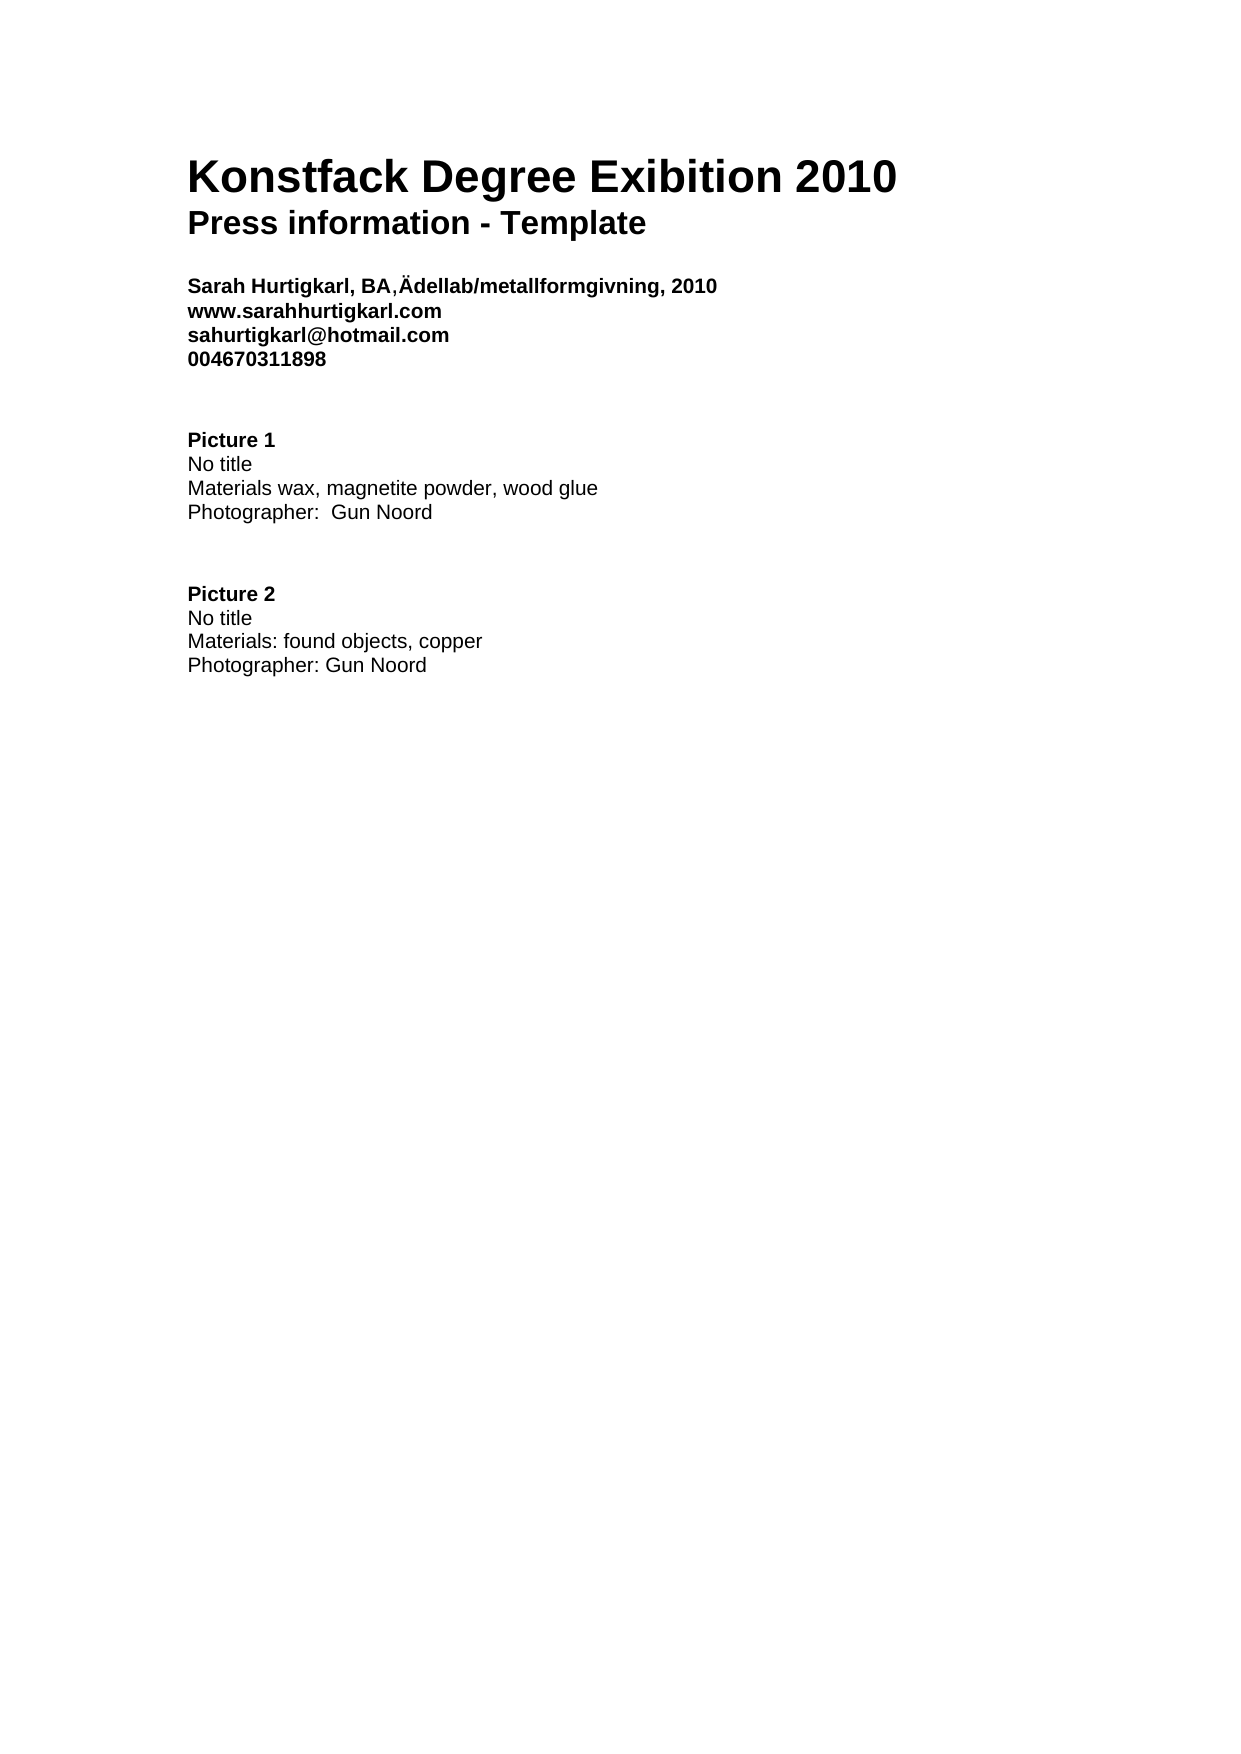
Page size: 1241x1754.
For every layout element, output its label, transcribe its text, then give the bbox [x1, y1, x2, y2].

text No title [187, 452, 1053, 476]
text Photographer: Gun Noord [187, 653, 1053, 677]
text Sarah Hurtigkarl, BA,Ädellab/metallformgivning, 2010 [187, 270, 1053, 299]
text Materials wax, magnetite powder, wood glue [187, 476, 1053, 500]
text Konstfack Degree Exibition 2010 [187, 150, 1053, 203]
text www.sarahhurtigkarl.com [187, 299, 1053, 323]
text Picture 2 [187, 581, 1053, 605]
text Photographer: Gun Noord [187, 500, 1053, 524]
text Press information - Template [187, 203, 1053, 241]
text sahurtigkarl@hotmail.com [187, 323, 1053, 347]
text Picture 1 [187, 428, 1053, 452]
text 004670311898 [187, 347, 1053, 371]
text No title [187, 605, 1053, 629]
text Materials: found objects, copper [187, 629, 1053, 653]
